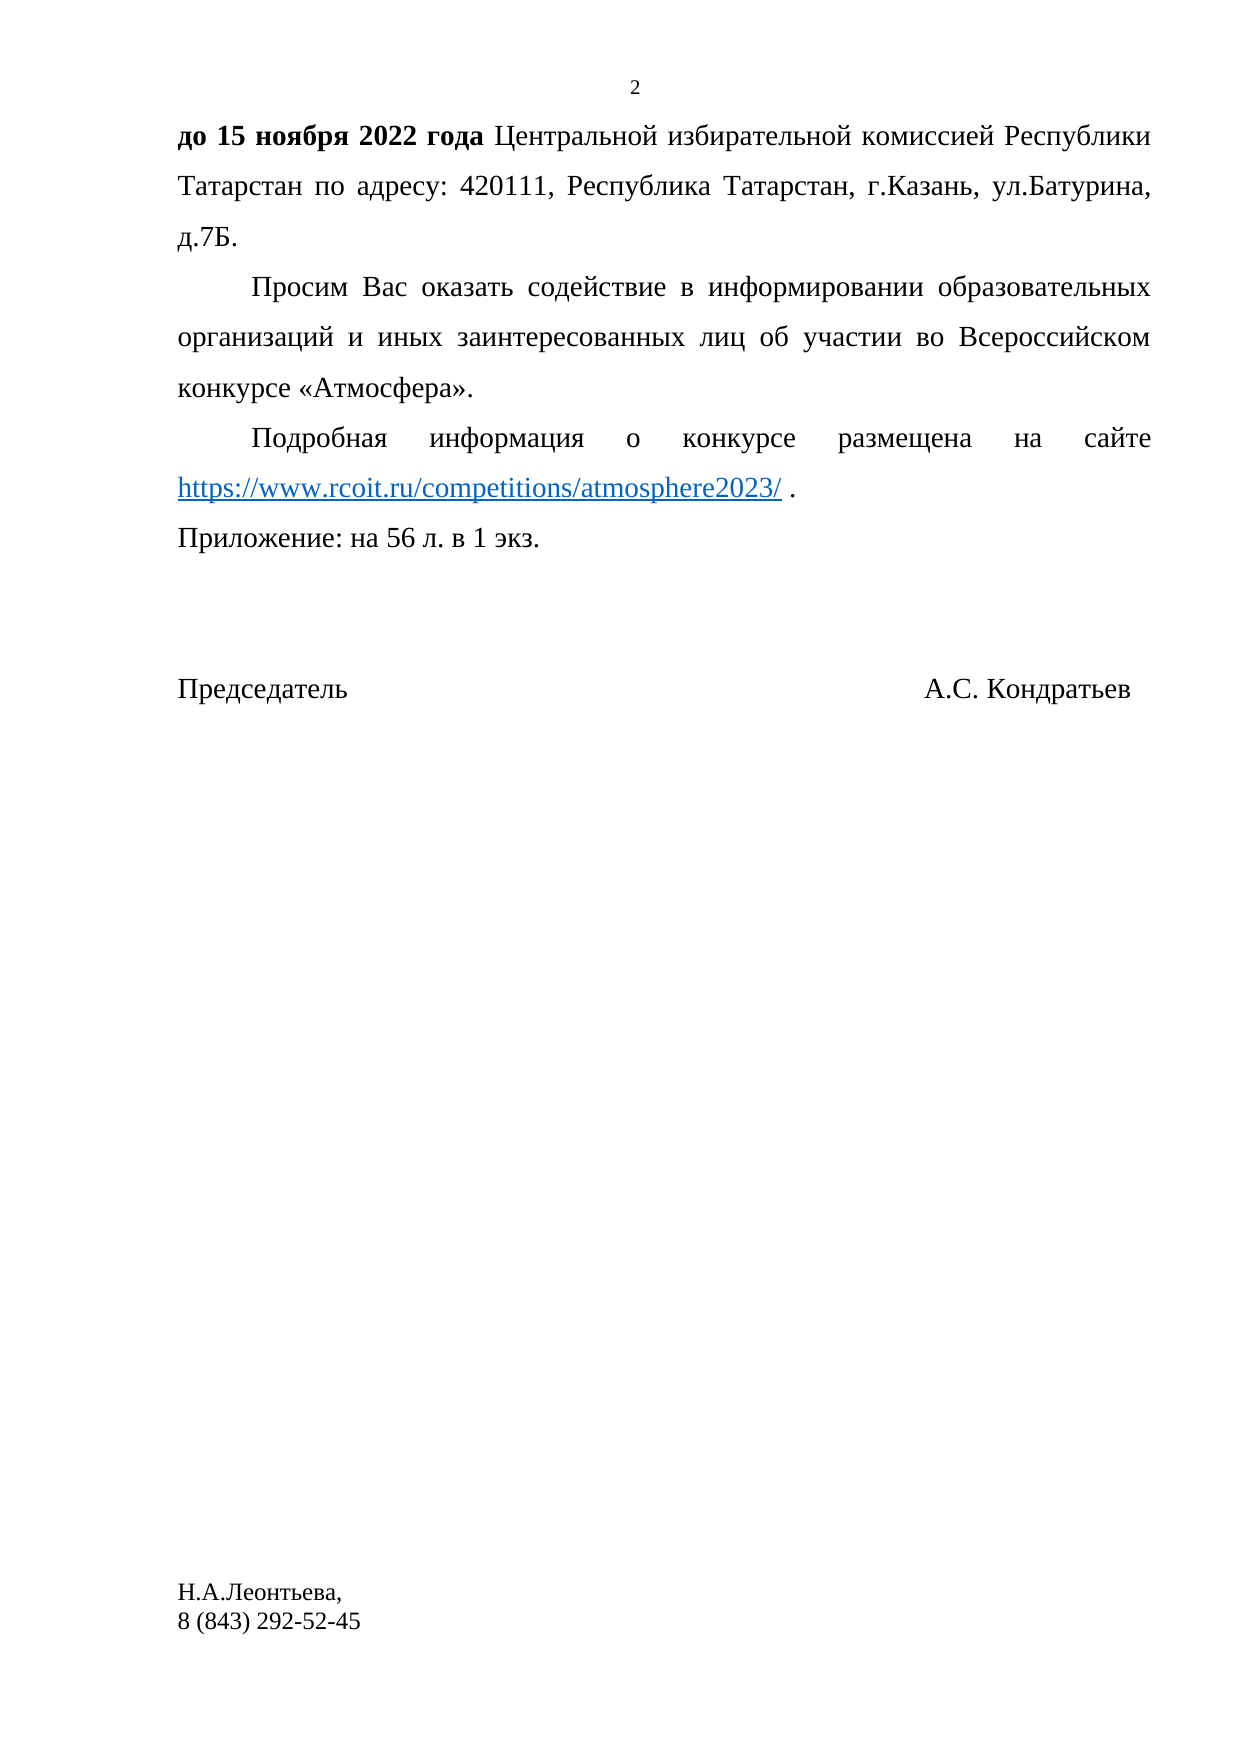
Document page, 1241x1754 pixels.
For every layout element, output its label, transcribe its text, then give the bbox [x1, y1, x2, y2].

text Приложение: на 56 л. в 1 экз. [118, 521, 1152, 554]
text Н.А.Леонтьева, [177, 1577, 1152, 1606]
text Председатель А.С. Кондратьев [177, 672, 1152, 705]
text Просим Вас оказать содействие в информировании образовательных организаций и иных заинтересованных лиц об участии во Всероссийском конкурсе «Атмосфера». [177, 269, 1152, 403]
text 8 (843) 292-52-45 [177, 1606, 1152, 1635]
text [177, 118, 1152, 252]
text Подробная информация о конкурсе размещена на сайте https://www.rcoit.ru/competitions/atmosphere2023/ . [177, 420, 1152, 504]
